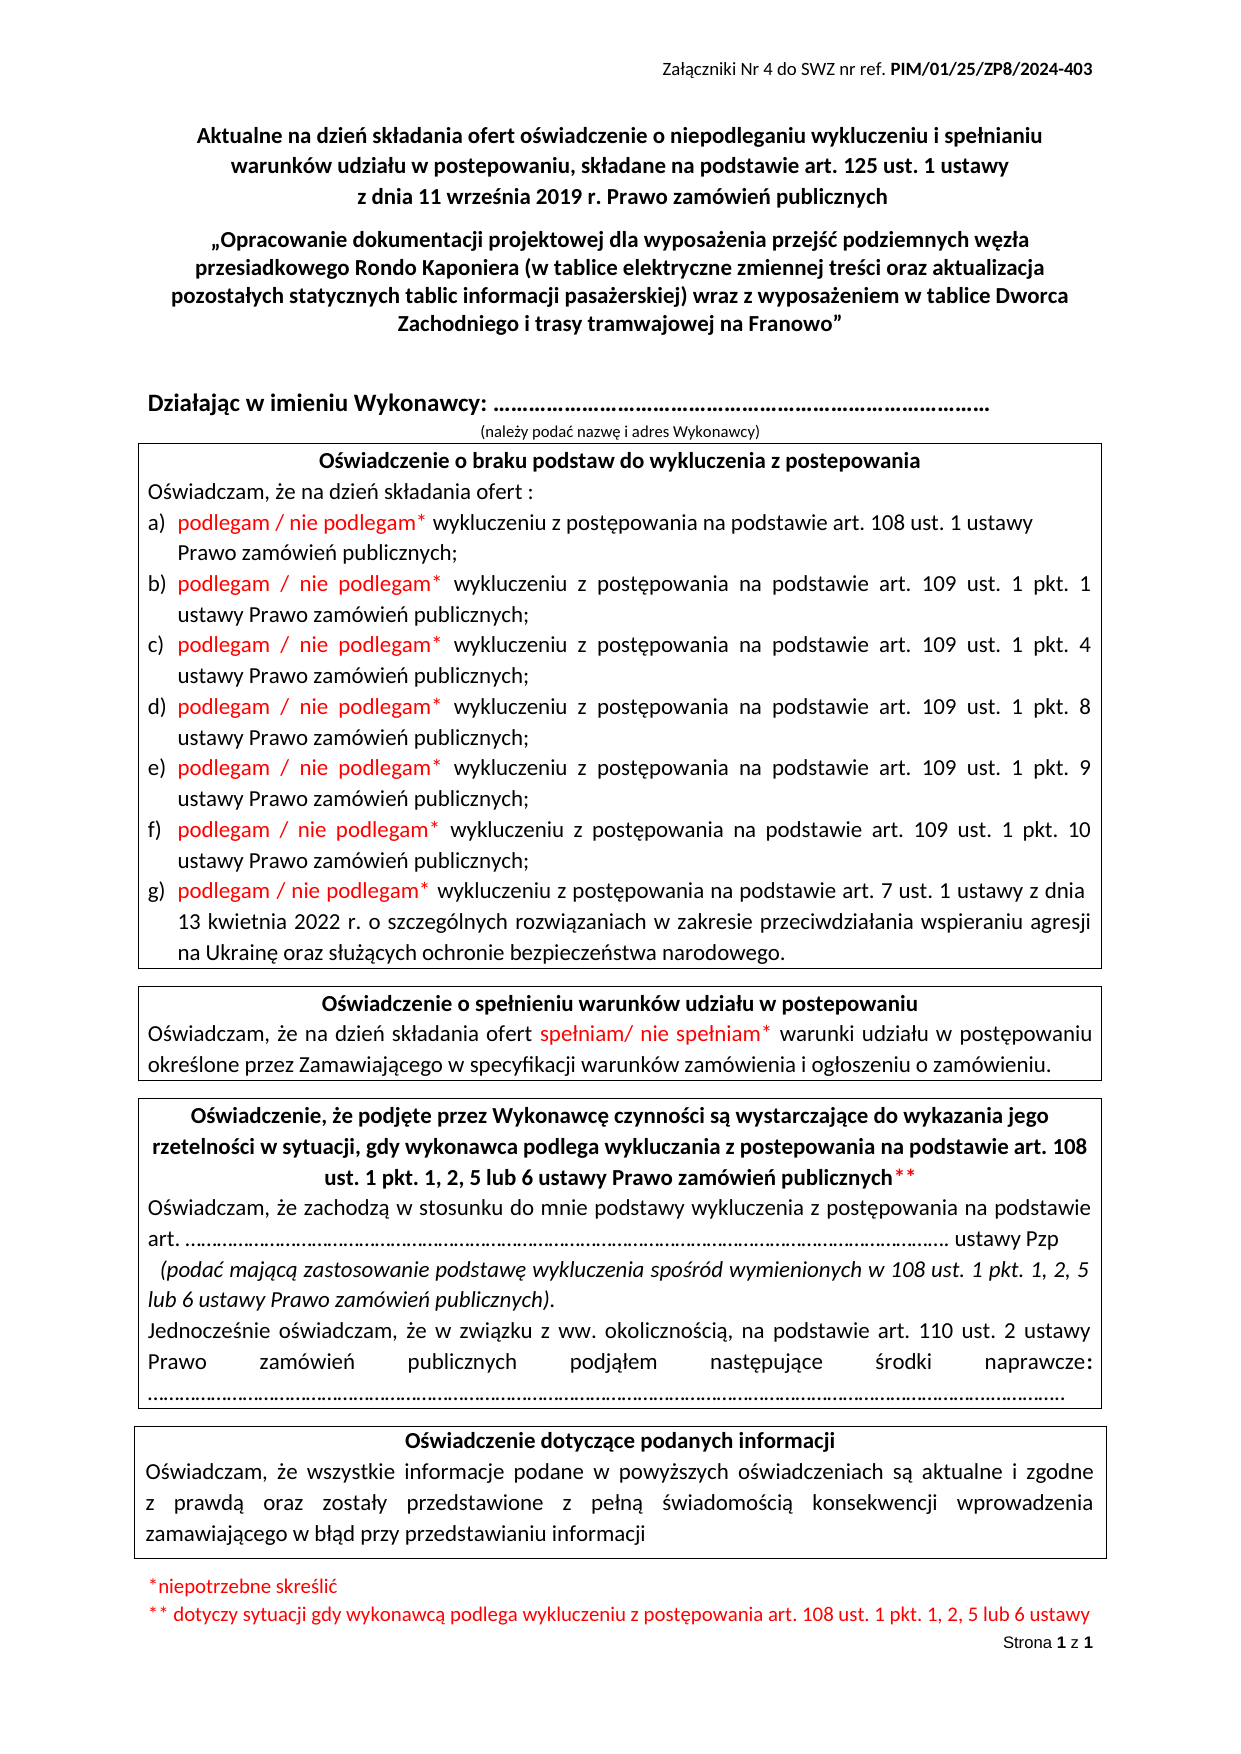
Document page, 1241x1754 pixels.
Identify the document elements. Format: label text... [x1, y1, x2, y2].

text „Opracowanie dokumentacji projektowej dla wyposażenia przejść podziemnych węzła przesiadkowego Rondo Kaponiera (w tablice elektryczne zmiennej treści oraz aktualizacja pozostałych statycznych tablic informacji pasażerskiej) wraz z wyposażeniem w tablice Dworca Zachodniego i trasy tramwajowej na Franowo” [148, 225, 1093, 337]
text Załączniki Nr 4 do SWZ nr ref. PIM/01/25/ZP8/2024-403 [148, 57, 1093, 80]
text Oświadczam, że na dzień składania ofert spełniam/ nie spełniam* warunki udziału w postępowaniu określone przez Zamawiającego w specyfikacji warunków zamówienia i ogłoszeniu o zamówieniu. [139, 1016, 1101, 1080]
text Jednocześnie oświadczam, że w związku z ww. okolicznością, na podstawie art. 110 ust. 2 ustawy Prawo zamówień publicznych podjąłem następujące środki naprawcze: …………………………………………………………………………………………………………………………………………….………….. [139, 1313, 1101, 1408]
text b) podlegam / nie podlegam* wykluczeniu z postępowania na podstawie art. 109 ust. 1 pkt. 1 ustawy Prawo zamówień publicznych; [139, 566, 1101, 627]
text Oświadczenie, że podjęte przez Wykonawcę czynności są wystarczające do wykazania jego rzetelności w sytuacji, gdy wykonawca podlega wykluczania z postepowania na podstawie art. 108 ust. 1 pkt. 1, 2, 5 lub 6 ustawy Prawo zamówień publicznych** [139, 1099, 1101, 1190]
text c) podlegam / nie podlegam* wykluczeniu z postępowania na podstawie art. 109 ust. 1 pkt. 4 ustawy Prawo zamówień publicznych; [139, 627, 1101, 689]
text (należy podać nazwę i adres Wykonawcy) [148, 421, 1093, 441]
text e) podlegam / nie podlegam* wykluczeniu z postępowania na podstawie art. 109 ust. 1 pkt. 9 ustawy Prawo zamówień publicznych; [139, 750, 1101, 812]
text a) podlegam / nie podlegam* wykluczeniu z postępowania na podstawie art. 108 ust. 1 ustawy Prawo zamówień publicznych; [139, 504, 1101, 566]
text (podać mającą zastosowanie podstawę wykluczenia spośród wymienionych w 108 ust. 1 pkt. 1, 2, 5 lub 6 ustawy Prawo zamówień publicznych). [139, 1252, 1101, 1313]
text Oświadczam, że na dzień składania ofert : [139, 474, 1101, 504]
text Aktualne na dzień składania ofert oświadczenie o niepodleganiu wykluczeniu i spełnianiu warunków udziału w postepowaniu, składane na podstawie art. 125 ust. 1 ustawy z dnia 11 września 2019 r. Prawo zamówień publicznych [148, 121, 1093, 210]
text g) podlegam / nie podlegam* wykluczeniu z postępowania na podstawie art. 7 ust. 1 ustawy z dnia 13 kwietnia 2022 r. o szczególnych rozwiązaniach w zakresie przeciwdziałania wspieraniu agresji na Ukrainę oraz służących ochronie bezpieczeństwa narodowego. [139, 873, 1101, 968]
text ** dotyczy sytuacji gdy wykonawcą podlega wykluczeniu z postępowania art. 108 ust. 1 pkt. 1, 2, 5 lub 6 ustawy [148, 1601, 1093, 1627]
text Oświadczenie o spełnieniu warunków udziału w postepowaniu [139, 987, 1101, 1016]
text d) podlegam / nie podlegam* wykluczeniu z postępowania na podstawie art. 109 ust. 1 pkt. 8 ustawy Prawo zamówień publicznych; [139, 689, 1101, 750]
table_header Oświadczenie dotyczące podanych informacji Oświadczam, że wszystkie informacje podane w powyższych oświadczeniach są aktualne i zgodne z prawdą oraz zostały przedstawione z pełną świadomością konsekwencji wprowadzenia zamawiającego w błąd przy przedstawianiu informacji [135, 1427, 1106, 1558]
text *niepotrzebne skreślić [148, 1573, 1093, 1599]
text Działając w imieniu Wykonawcy: ………………………………………………………………………… [148, 387, 1093, 418]
text f) podlegam / nie podlegam* wykluczeniu z postępowania na podstawie art. 109 ust. 1 pkt. 10 ustawy Prawo zamówień publicznych; [139, 812, 1101, 873]
text Oświadczam, że zachodzą w stosunku do mnie podstawy wykluczenia z postępowania na podstawie art. ………………………………………………………………………………………………………………………………. ustawy Pzp [139, 1190, 1101, 1252]
text Oświadczenie o braku podstaw do wykluczenia z postepowania [139, 444, 1101, 474]
